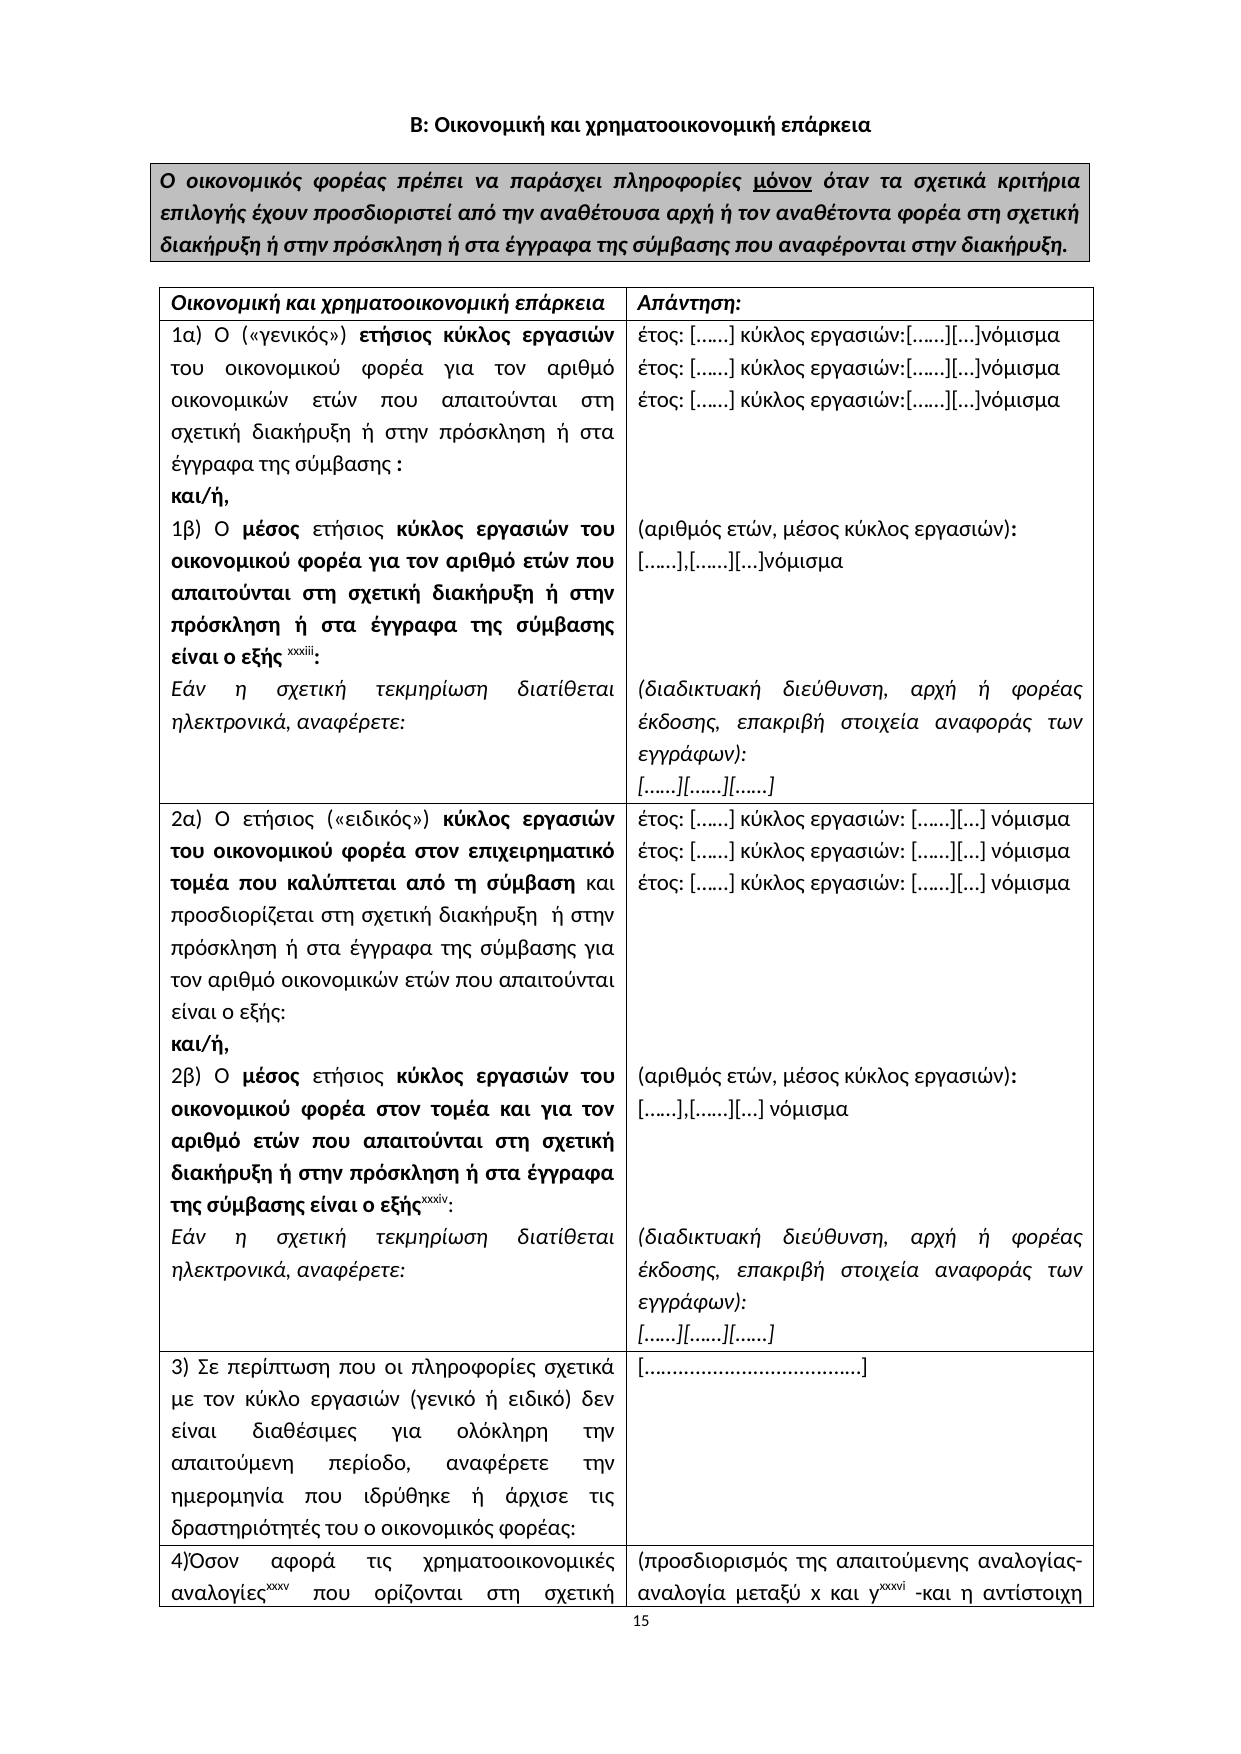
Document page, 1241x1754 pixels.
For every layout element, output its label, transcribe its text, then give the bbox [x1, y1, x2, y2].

table_cell 1α) Ο («γενικός») ετήσιος κύκλος εργασιών του οικονομικού φορέα για τον αριθμό οικονομικών ετών που απαιτούνται στη σχετική διακήρυξη ή στην πρόσκληση ή στα έγγραφα της σύμβασης : και/ή, 1β) Ο μέσος ετήσιος κύκλος εργασιών του οικονομικού φορέα για τον αριθμό ετών που απαιτούνται στη σχετική διακήρυξη ή στην πρόσκληση ή στα έγγραφα της σύμβασης είναι ο εξής : Εάν η σχετική τεκμηρίωση διατίθεται ηλεκτρονικά, αναφέρετε: [160, 321, 626, 803]
table_cell […................................…] [627, 1352, 1093, 1545]
table_cell 3) Σε περίπτωση που οι πληροφορίες σχετικά με τον κύκλο εργασιών (γενικό ή ειδικό) δεν είναι διαθέσιμες για ολόκληρη την απαιτούμενη περίοδο, αναφέρετε την ημερομηνία που ιδρύθηκε ή άρχισε τις δραστηριότητές του ο οικονομικός φορέας: [160, 1352, 626, 1545]
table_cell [627, 1546, 1093, 1606]
table_header Οικονομική και χρηματοοικονομική επάρκεια [160, 288, 626, 319]
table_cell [160, 1546, 626, 1606]
text Ο οικονομικός φορέας πρέπει να παράσχει πληροφορίες μόνον όταν τα σχετικά κριτήρια επιλογής έχουν προσδιοριστεί από την αναθέτουσα αρχή ή τον αναθέτοντα φορέα στη σχετική διακήρυξη ή στην πρόσκληση ή στα έγγραφα της σύμβασης που αναφέρονται στην διακήρυξη. [151, 164, 1089, 261]
table_cell 2α) Ο ετήσιος («ειδικός») κύκλος εργασιών του οικονομικού φορέα στον επιχειρηματικό τομέα που καλύπτεται από τη σύμβαση και προσδιορίζεται στη σχετική διακήρυξη ή στην πρόσκληση ή στα έγγραφα της σύμβασης για τον αριθμό οικονομικών ετών που απαιτούνται είναι ο εξής: και/ή, 2β) Ο μέσος ετήσιος κύκλος εργασιών του οικονομικού φορέα στον τομέα και για τον αριθμό ετών που απαιτούνται στη σχετική διακήρυξη ή στην πρόσκληση ή στα έγγραφα της σύμβασης είναι ο εξής: Εάν η σχετική τεκμηρίωση διατίθεται ηλεκτρονικά, αναφέρετε: [160, 804, 626, 1351]
table_cell έτος: [……] κύκλος εργασιών:[……][…]νόμισμα έτος: [……] κύκλος εργασιών:[……][…]νόμισμα έτος: [……] κύκλος εργασιών:[……][…]νόμισμα (αριθμός ετών, μέσος κύκλος εργασιών): [……],[……][…]νόμισμα (διαδικτυακή διεύθυνση, αρχή ή φορέας έκδοσης, επακριβή στοιχεία αναφοράς των εγγράφων): [……][……][……] [627, 321, 1093, 803]
table_cell έτος: [……] κύκλος εργασιών: [……][…] νόμισμα έτος: [……] κύκλος εργασιών: [……][…] νόμισμα έτος: [……] κύκλος εργασιών: [……][…] νόμισμα (αριθμός ετών, μέσος κύκλος εργασιών): [……],[……][…] νόμισμα (διαδικτυακή διεύθυνση, αρχή ή φορέας έκδοσης, επακριβή στοιχεία αναφοράς των εγγράφων): [……][……][……] [627, 804, 1093, 1351]
text Β: Οικονομική και χρηματοοικονομική επάρκεια [159, 110, 1081, 138]
table_header Απάντηση: [627, 288, 1093, 319]
